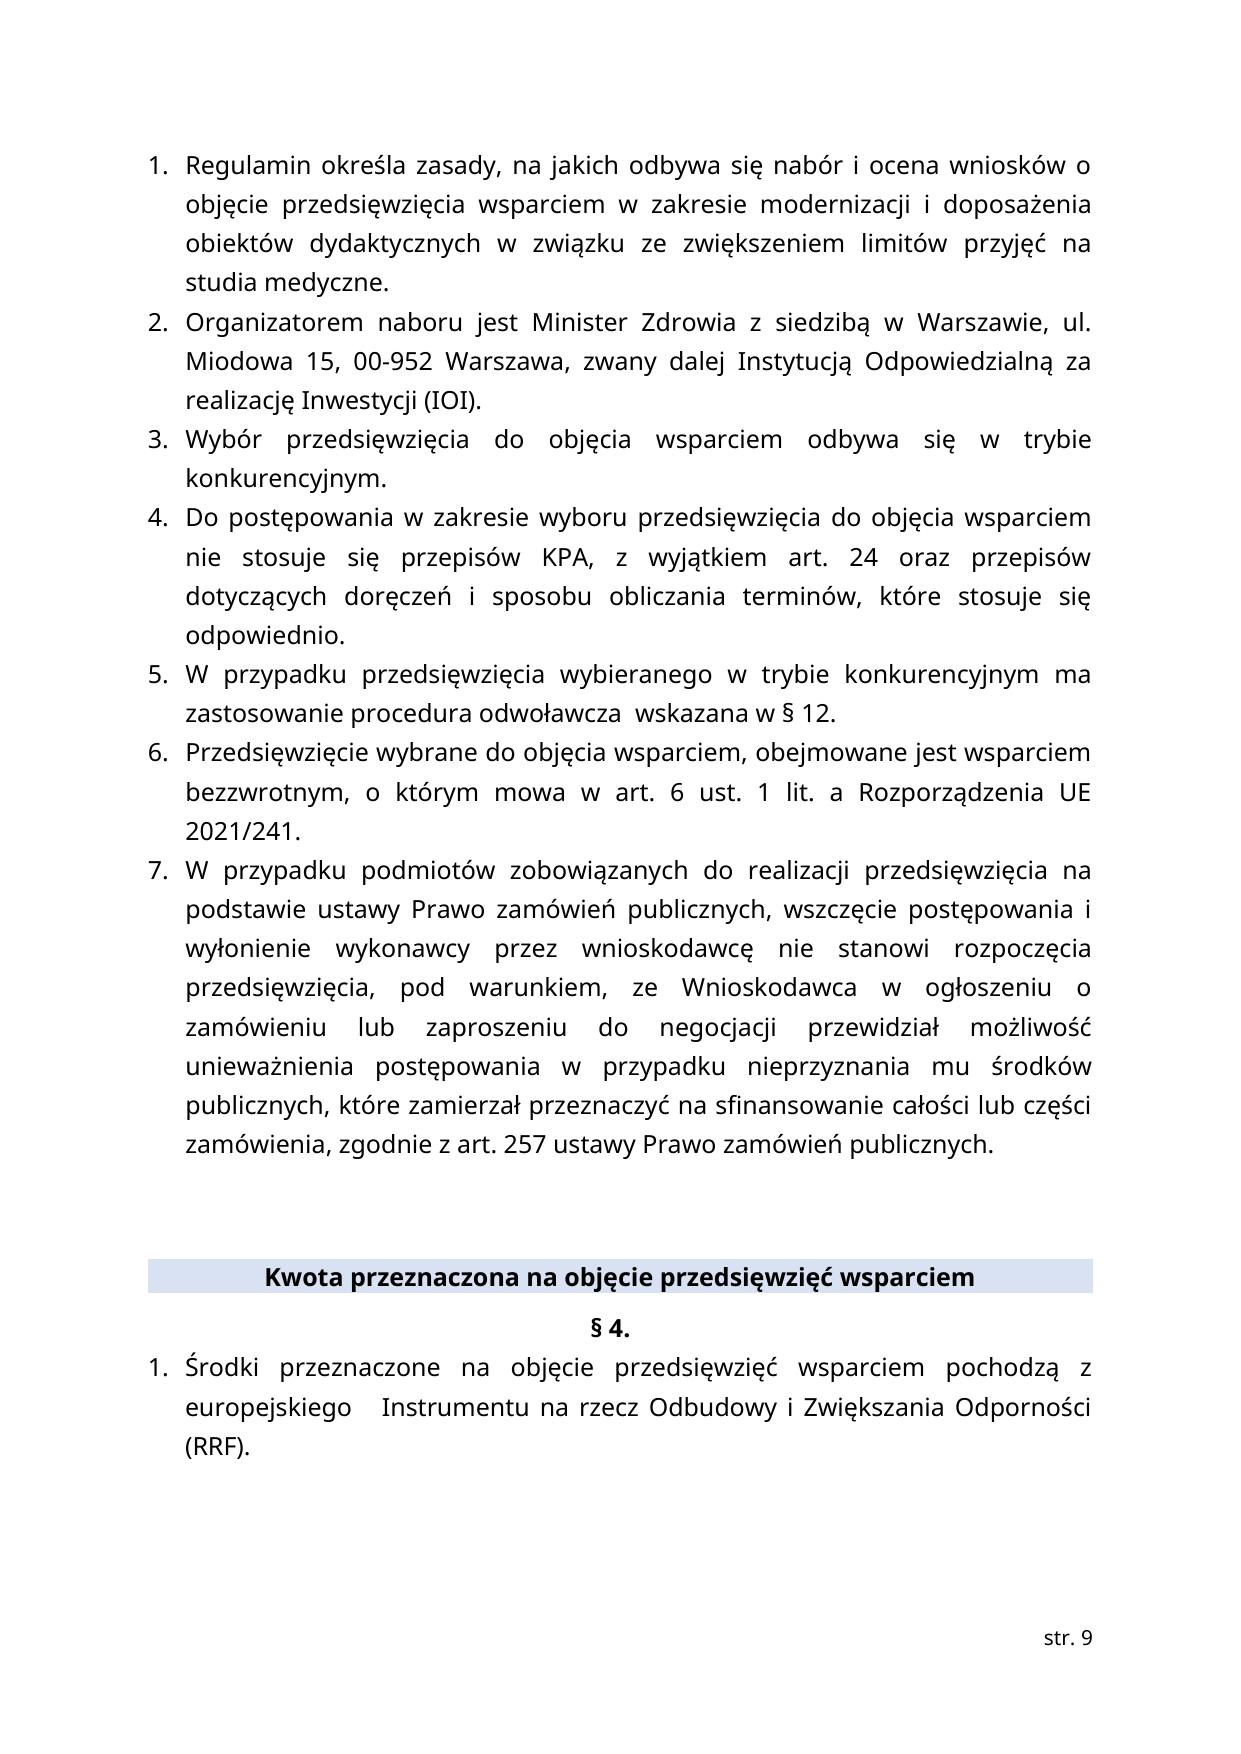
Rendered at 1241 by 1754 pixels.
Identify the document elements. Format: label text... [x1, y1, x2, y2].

list Regulamin określa zasady, na jakich odbywa się nabór i ocena wniosków o objęcie przedsięwzięcia wsparciem w zakresie modernizacji i doposażenia obiektów dydaktycznych w związku ze zwiększeniem limitów przyjęć na studia medyczne. [148, 148, 1093, 299]
list Środki przeznaczone na objęcie przedsięwzięć wsparciem pochodzą z europejskiego Instrumentu na rzecz Odbudowy i Zwiększania Odporności (RRF). [148, 1350, 1093, 1462]
text Kwota przeznaczona na objęcie przedsięwzięć wsparciem [148, 1259, 1093, 1293]
list Do postępowania w zakresie wyboru przedsięwzięcia do objęcia wsparciem nie stosuje się przepisów KPA, z wyjątkiem art. 24 oraz przepisów dotyczących doręczeń i sposobu obliczania terminów, które stosuje się odpowiednio. [148, 500, 1093, 652]
list Przedsięwzięcie wybrane do objęcia wsparciem, obejmowane jest wsparciem bezzwrotnym, o którym mowa w art. 6 ust. 1 lit. a Rozporządzenia UE 2021/241. [148, 735, 1093, 847]
list W przypadku przedsięwzięcia wybieranego w trybie konkurencyjnym ma zastosowanie procedura odwoławcza wskazana w § 12. [148, 657, 1093, 730]
list Wybór przedsięwzięcia do objęcia wsparciem odbywa się w trybie konkurencyjnym. [148, 422, 1093, 495]
list W przypadku podmiotów zobowiązanych do realizacji przedsięwzięcia na podstawie ustawy Prawo zamówień publicznych, wszczęcie postępowania i wyłonienie wykonawcy przez wnioskodawcę nie stanowi rozpoczęcia przedsięwzięcia, pod warunkiem, ze Wnioskodawca w ogłoszeniu o zamówieniu lub zaproszeniu do negocjacji przewidział możliwość unieważnienia postępowania w przypadku nieprzyznania mu środków publicznych, które zamierzał przeznaczyć na sfinansowanie całości lub części zamówienia, zgodnie z art. 257 ustawy Prawo zamówień publicznych. [148, 853, 1093, 1161]
text § 4. [554, 1311, 1093, 1345]
list Organizatorem naboru jest Minister Zdrowia z siedzibą w Warszawie, ul. Miodowa 15, 00-952 Warszawa, zwany dalej Instytucją Odpowiedzialną za realizację Inwestycji (IOI). [148, 304, 1093, 417]
